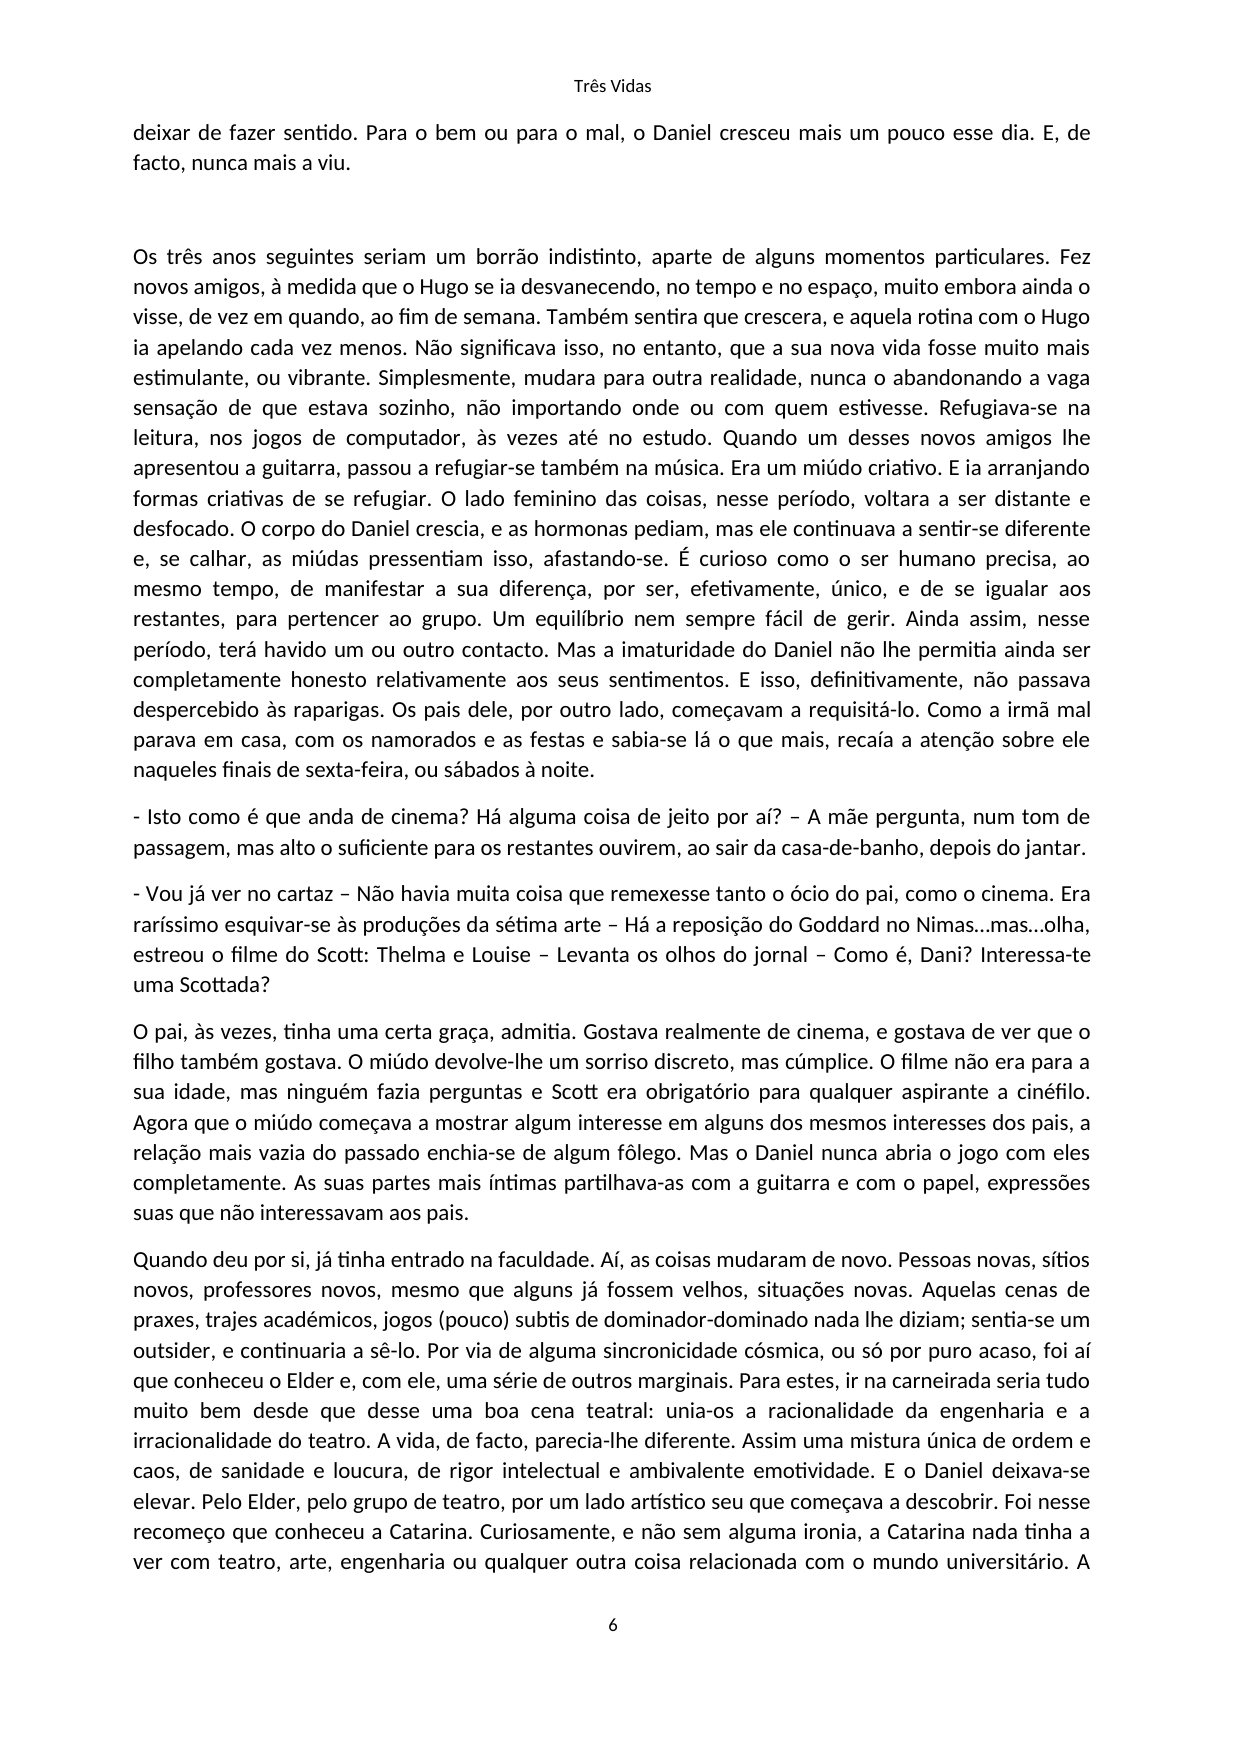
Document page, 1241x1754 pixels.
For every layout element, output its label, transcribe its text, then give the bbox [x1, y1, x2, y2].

text O pai, às vezes, tinha uma certa graça, admitia. Gostava realmente de cinema, e gostava de ver que o filho também gostava. O miúdo devolve-lhe um sorriso discreto, mas cúmplice. O filme não era para a sua idade, mas ninguém fazia perguntas e Scott era obrigatório para qualquer aspirante a cinéfilo. Agora que o miúdo começava a mostrar algum interesse em alguns dos mesmos interesses dos pais, a relação mais vazia do passado enchia-se de algum fôlego. Mas o Daniel nunca abria o jogo com eles completamente. As suas partes mais íntimas partilhava-as com a guitarra e com o papel, expressões suas que não interessavam aos pais. [133, 1017, 1093, 1226]
text - Isto como é que anda de cinema? Há alguma coisa de jeito por aí? – A mãe pergunta, num tom de passagem, mas alto o suficiente para os restantes ouvirem, ao sair da casa-de-banho, depois do jantar. [133, 802, 1093, 861]
text Os três anos seguintes seriam um borrão indistinto, aparte de alguns momentos particulares. Fez novos amigos, à medida que o Hugo se ia desvanecendo, no tempo e no espaço, muito embora ainda o visse, de vez em quando, ao fim de semana. Também sentira que crescera, e aquela rotina com o Hugo ia apelando cada vez menos. Não significava isso, no entanto, que a sua nova vida fosse muito mais estimulante, ou vibrante. Simplesmente, mudara para outra realidade, nunca o abandonando a vaga sensação de que estava sozinho, não importando onde ou com quem estivesse. Refugiava-se na leitura, nos jogos de computador, às vezes até no estudo. Quando um desses novos amigos lhe apresentou a guitarra, passou a refugiar-se também na música. Era um miúdo criativo. E ia arranjando formas criativas de se refugiar. O lado feminino das coisas, nesse período, voltara a ser distante e desfocado. O corpo do Daniel crescia, e as hormonas pediam, mas ele continuava a sentir-se diferente e, se calhar, as miúdas pressentiam isso, afastando-se. É curioso como o ser humano precisa, ao mesmo tempo, de manifestar a sua diferença, por ser, efetivamente, único, e de se igualar aos restantes, para pertencer ao grupo. Um equilíbrio nem sempre fácil de gerir. Ainda assim, nesse período, terá havido um ou outro contacto. Mas a imaturidade do Daniel não lhe permitia ainda ser completamente honesto relativamente aos seus sentimentos. E isso, definitivamente, não passava despercebido às raparigas. Os pais dele, por outro lado, começavam a requisitá-lo. Como a irmã mal parava em casa, com os namorados e as festas e sabia-se lá o que mais, recaía a atenção sobre ele naqueles finais de sexta-feira, ou sábados à noite. [133, 242, 1093, 784]
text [133, 1245, 1093, 1575]
text - Vou já ver no cartaz – Não havia muita coisa que remexesse tanto o ócio do pai, como o cinema. Era raríssimo esquivar-se às produções da sétima arte – Há a reposição do Goddard no Nimas…mas…olha, estreou o filme do Scott: Thelma e Louise – Levanta os olhos do jornal – Como é, Dani? Interessa-te uma Scottada? [133, 879, 1093, 998]
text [133, 118, 1093, 176]
